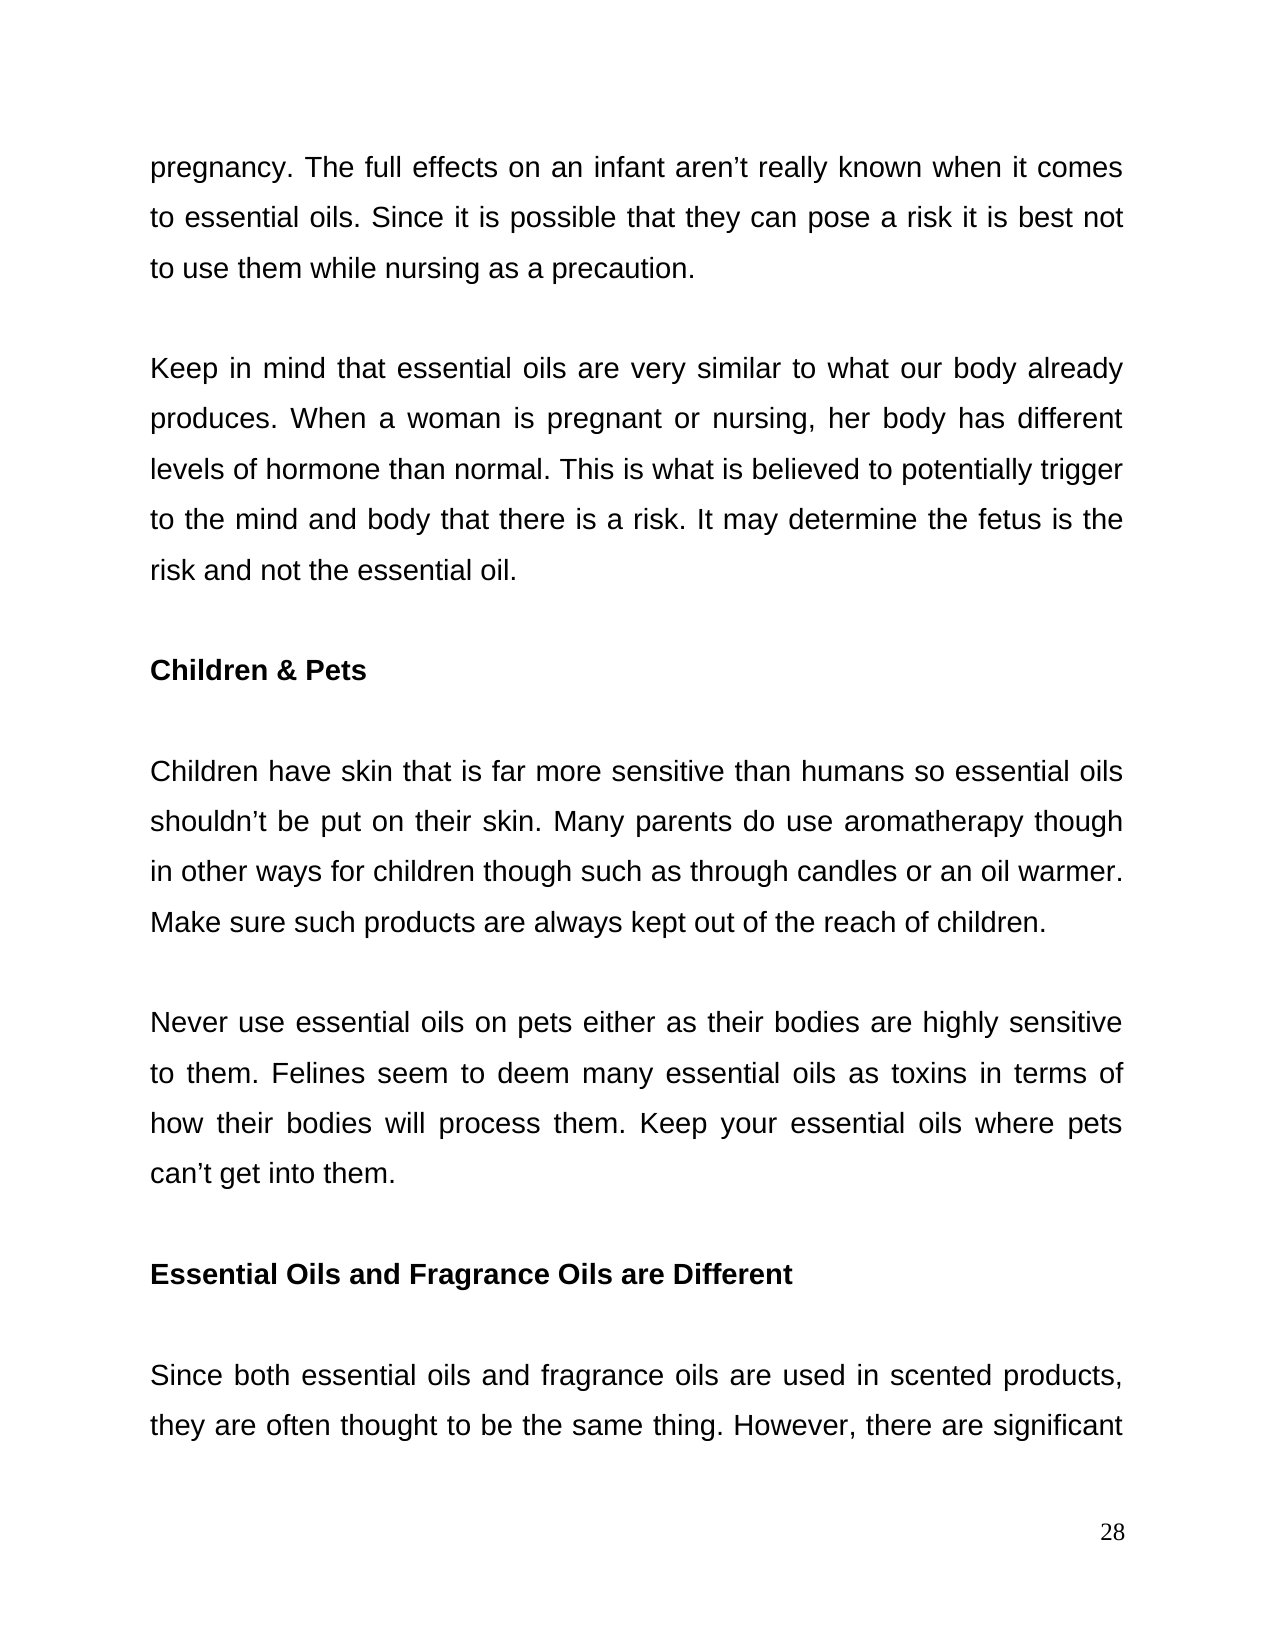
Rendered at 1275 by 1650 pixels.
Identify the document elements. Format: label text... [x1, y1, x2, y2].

text Children have skin that is far more sensitive than humans so essential oils shouldn’t be put on their skin. Many parents do use aromatherapy though in other ways for children though such as through candles or an oil warmer. Make sure such products are always kept out of the reach of children. [150, 754, 1125, 938]
text Never use essential oils on pets either as their bodies are highly sensitive to them. Felines seem to deem many essential oils as toxins in terms of how their bodies will process them. Keep your essential oils where pets can’t get into them. [150, 1005, 1125, 1190]
text Keep in mind that essential oils are very similar to what our body already produces. When a woman is pregnant or nursing, her body has different levels of hormone than normal. This is what is believed to potentially trigger to the mind and body that there is a risk. It may determine the fetus is the risk and not the essential oil. [150, 351, 1125, 586]
text Essential Oils and Fragrance Oils are Different [150, 1257, 1125, 1290]
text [150, 1357, 1125, 1441]
text Children & Pets [150, 653, 1125, 687]
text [150, 150, 1125, 284]
